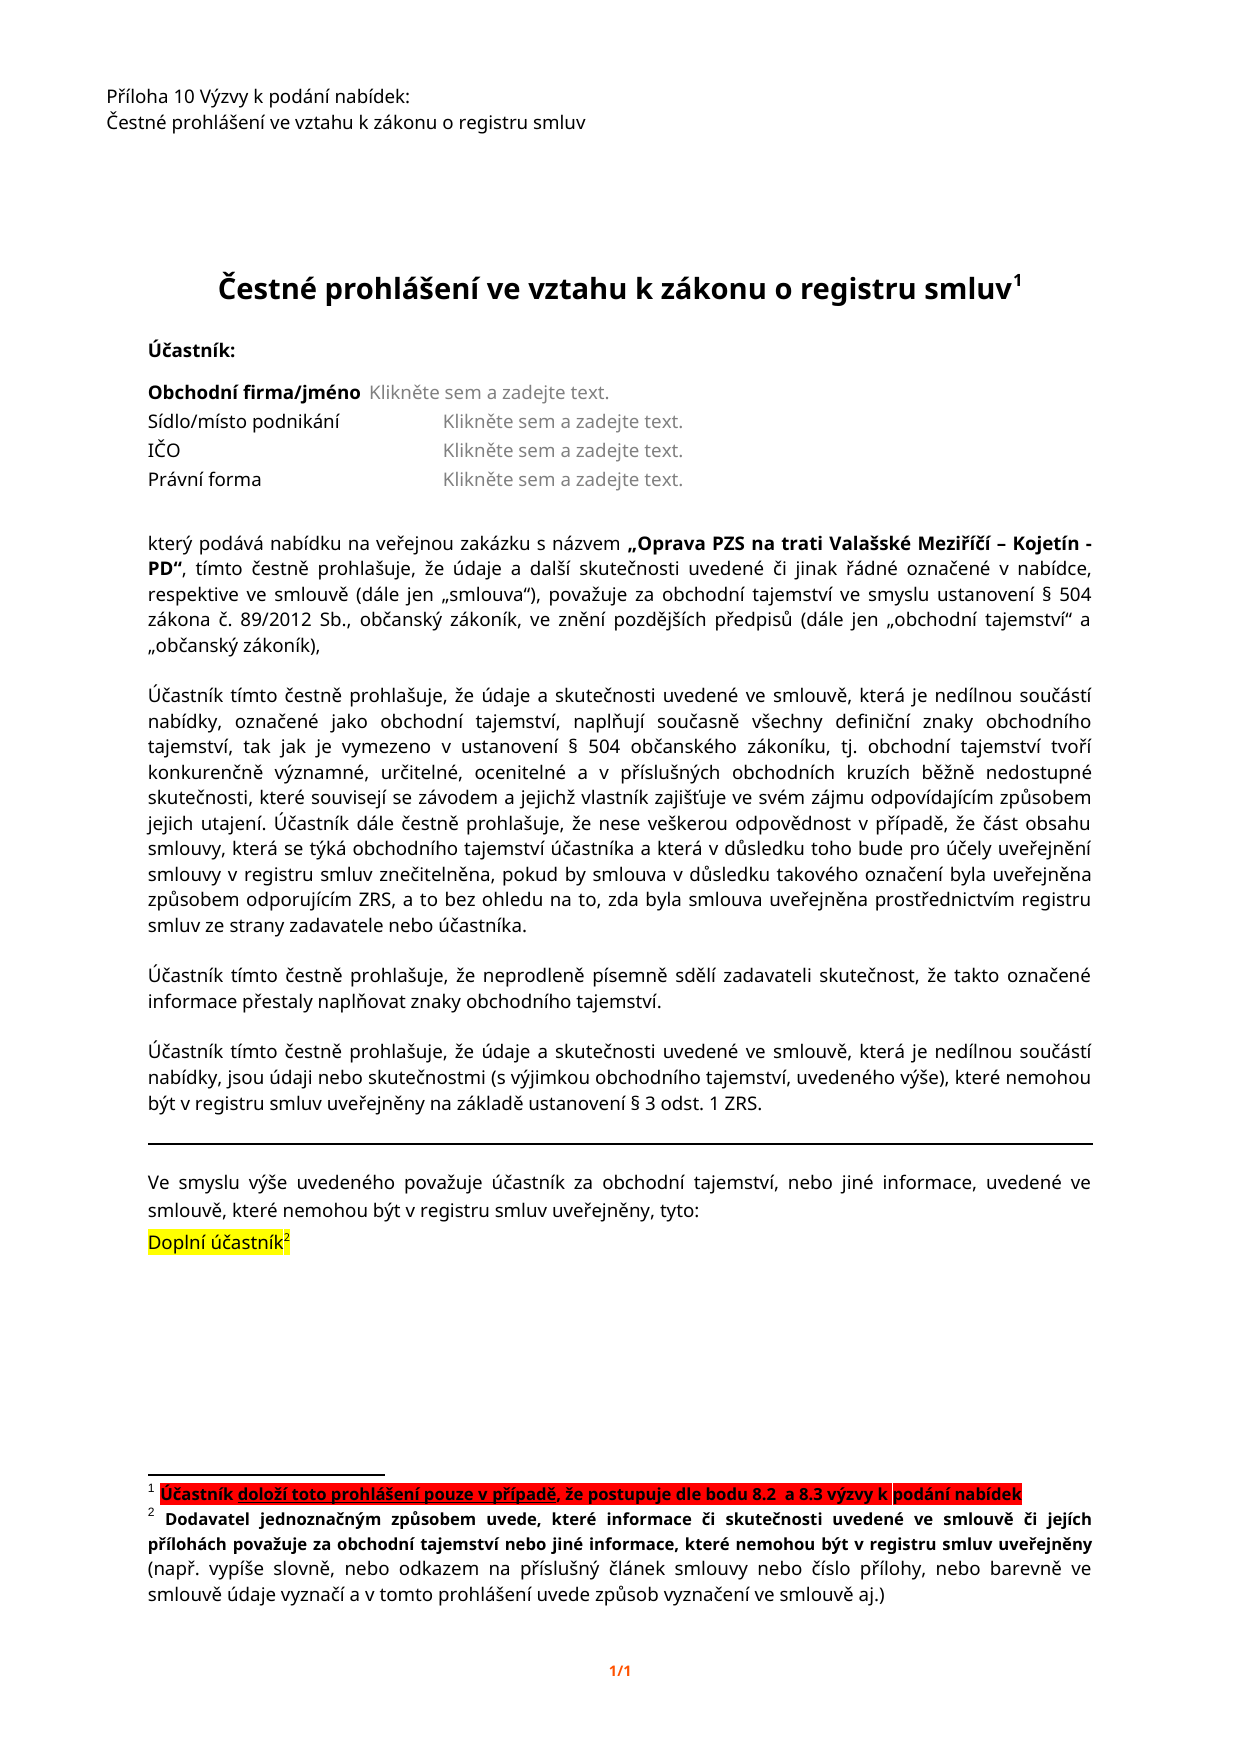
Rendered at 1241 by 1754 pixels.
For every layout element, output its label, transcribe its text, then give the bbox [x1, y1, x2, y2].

text Účastník: [148, 333, 1093, 364]
text Doplní účastník [148, 1226, 1092, 1255]
text Účastník tímto čestně prohlašuje, že údaje a skutečnosti uvedené ve smlouvě, která je nedílnou součástí nabídky, jsou údaji nebo skutečnostmi (s výjimkou obchodního tajemství, uvedeného výše), které nemohou být v registru smluv uveřejněny na základě ustanovení § 3 odst. 1 ZRS. [148, 1039, 1093, 1115]
text který podává nabídku na veřejnou zakázku s názvem „Oprava PZS na trati Valašské Meziříčí – Kojetín - PD“, tímto čestně prohlašuje, že údaje a další skutečnosti uvedené či jinak řádné označené v nabídce, respektive ve smlouvě (dále jen „smlouva“), považuje za obchodní tajemství ve smyslu ustanovení § 504 zákona č. 89/2012 Sb., občanský zákoník, ve znění pozdějších předpisů (dále jen „obchodní tajemství“ a „občanský zákoník), [148, 530, 1093, 658]
text Účastník tímto čestně prohlašuje, že údaje a skutečnosti uvedené ve smlouvě, která je nedílnou součástí nabídky, označené jako obchodní tajemství, naplňují současně všechny definiční znaky obchodního tajemství, tak jak je vymezeno v ustanovení § 504 občanského zákoníku, tj. obchodní tajemství tvoří konkurenčně významné, určitelné, ocenitelné a v příslušných obchodních kruzích běžně nedostupné skutečnosti, které souvisejí se závodem a jejichž vlastník zajišťuje ve svém zájmu odpovídajícím způsobem jejich utajení. Účastník dále čestně prohlašuje, že nese veškerou odpovědnost v případě, že část obsahu smlouvy, která se týká obchodního tajemství účastníka a která v důsledku toho bude pro účely uveřejnění smlouvy v registru smluv znečitelněna, pokud by smlouva v důsledku takového označení byla uveřejněna způsobem odporujícím ZRS, a to bez ohledu na to, zda byla smlouva uveřejněna prostřednictvím registru smluv ze strany zadavatele nebo účastníka. [148, 683, 1093, 938]
text Účastník tímto čestně prohlašuje, že neprodleně písemně sdělí zadavateli skutečnost, že takto označené informace přestaly naplňovat znaky obchodního tajemství. [148, 963, 1093, 1014]
text Obchodní firma/jméno [148, 376, 1093, 405]
title Čestné prohlášení ve vztahu k zákonu o registru smluv [148, 268, 1093, 308]
text Sídlo/místo podnikání [148, 405, 1093, 434]
text Právní forma [148, 463, 1093, 492]
text IČO [148, 434, 1093, 463]
text Ve smyslu výše uvedeného považuje účastník za obchodní tajemství, nebo jiné informace, uvedené ve smlouvě, které nemohou být v registru smluv uveřejněny, tyto: [148, 1169, 1092, 1223]
